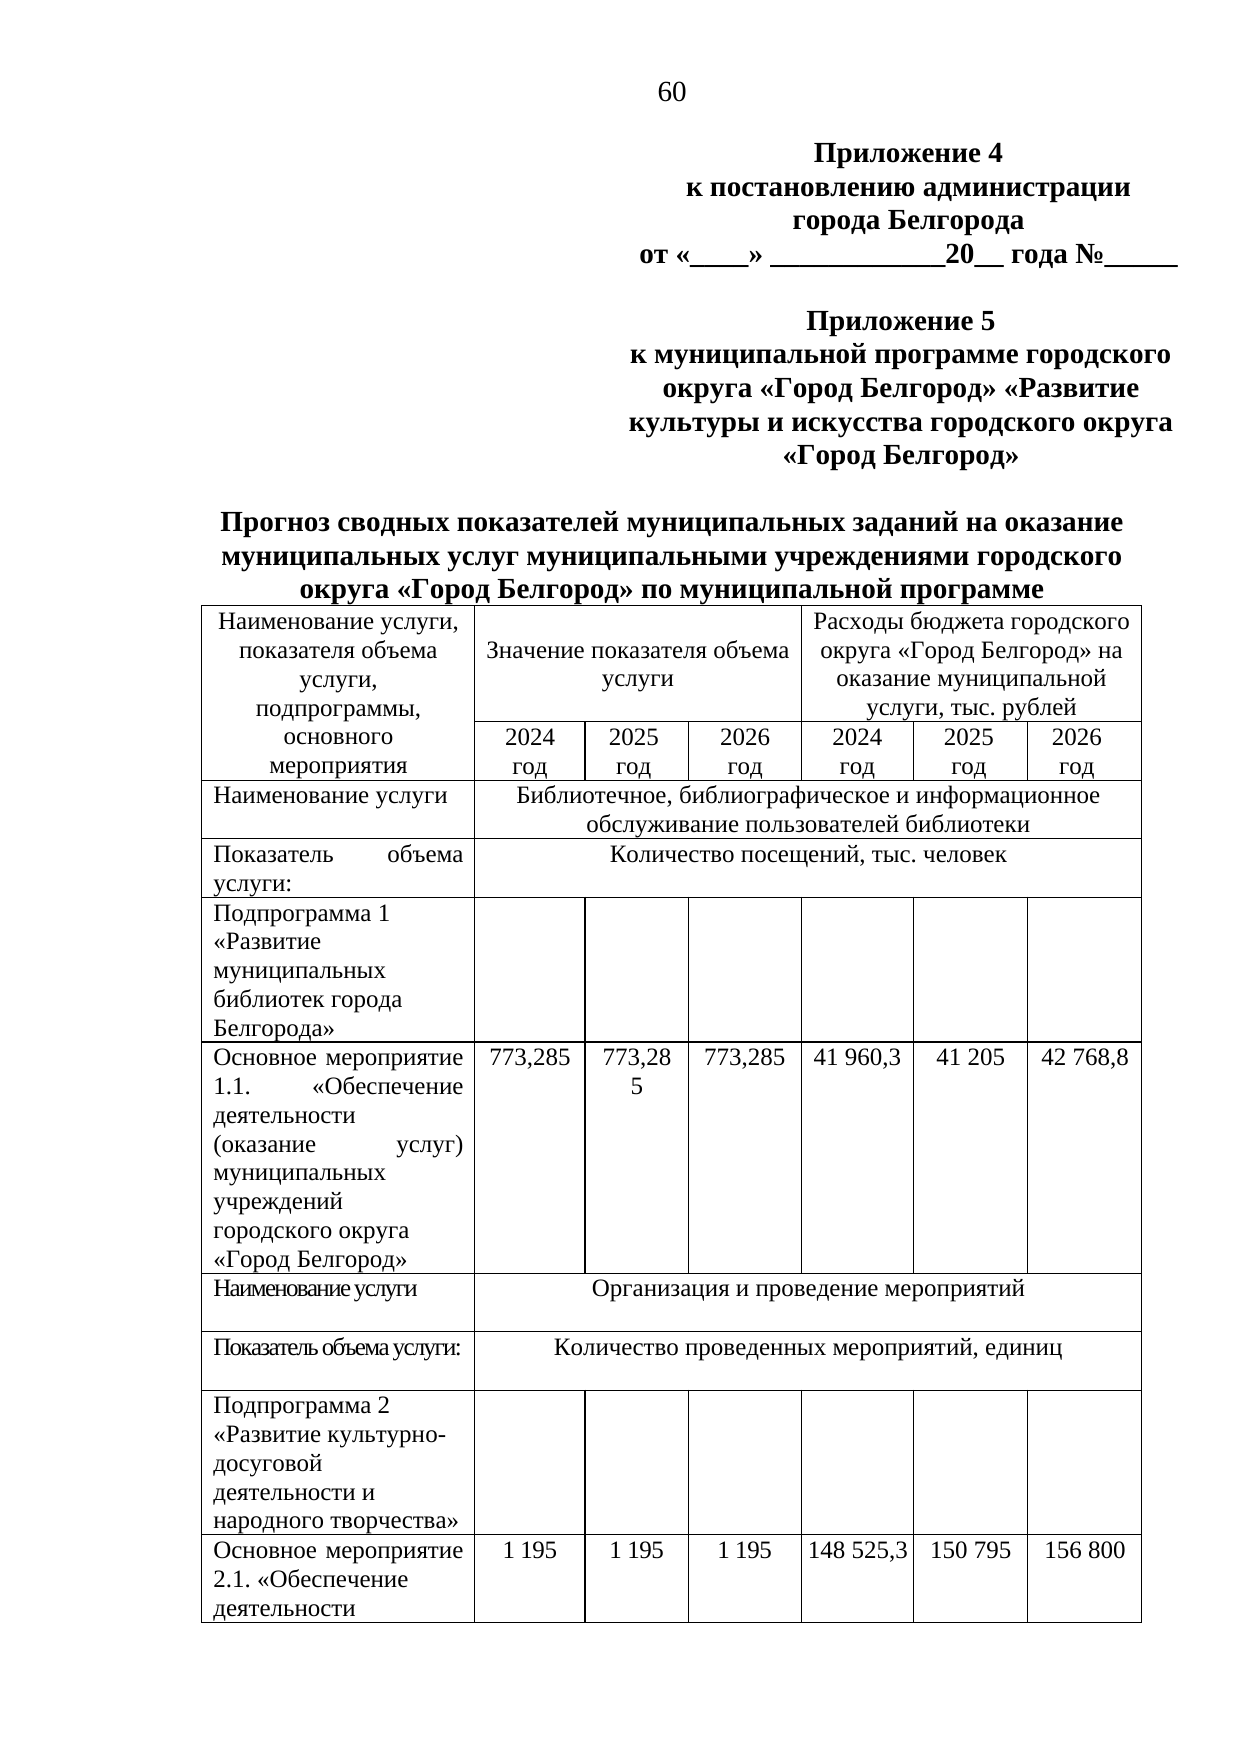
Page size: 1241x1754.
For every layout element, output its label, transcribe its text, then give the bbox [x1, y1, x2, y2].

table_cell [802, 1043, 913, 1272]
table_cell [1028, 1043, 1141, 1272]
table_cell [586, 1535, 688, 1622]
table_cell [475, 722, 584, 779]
text к муниципальной программе городского округа «Город Белгород» «Развитие культуры и искусства городского округа «Город Белгород» [620, 337, 1181, 471]
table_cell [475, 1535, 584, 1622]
text Прогноз сводных показателей муниципальных заданий на оказание муниципальных услуг муниципальными учреждениями городского округа «Город Белгород» по муниципальной программе [177, 504, 1167, 605]
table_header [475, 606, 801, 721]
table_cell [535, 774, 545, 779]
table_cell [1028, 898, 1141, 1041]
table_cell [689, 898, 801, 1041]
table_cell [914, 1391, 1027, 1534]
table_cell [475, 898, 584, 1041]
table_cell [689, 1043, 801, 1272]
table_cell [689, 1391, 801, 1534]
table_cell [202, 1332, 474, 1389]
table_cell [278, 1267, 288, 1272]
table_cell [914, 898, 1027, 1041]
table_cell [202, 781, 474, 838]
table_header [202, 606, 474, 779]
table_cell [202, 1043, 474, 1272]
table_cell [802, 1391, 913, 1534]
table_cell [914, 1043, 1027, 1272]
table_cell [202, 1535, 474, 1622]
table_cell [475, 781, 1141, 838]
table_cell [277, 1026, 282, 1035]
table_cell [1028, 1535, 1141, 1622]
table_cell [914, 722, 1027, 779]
text к постановлению администрации [561, 169, 1240, 202]
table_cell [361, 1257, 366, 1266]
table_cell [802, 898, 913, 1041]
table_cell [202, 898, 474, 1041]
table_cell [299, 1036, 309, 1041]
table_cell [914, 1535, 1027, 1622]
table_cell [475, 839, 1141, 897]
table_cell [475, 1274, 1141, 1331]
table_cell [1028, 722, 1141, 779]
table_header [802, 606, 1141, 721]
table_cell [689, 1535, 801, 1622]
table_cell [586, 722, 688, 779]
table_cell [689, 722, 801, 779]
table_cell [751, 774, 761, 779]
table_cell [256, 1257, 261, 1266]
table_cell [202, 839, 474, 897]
text Приложение 5 [620, 303, 1181, 337]
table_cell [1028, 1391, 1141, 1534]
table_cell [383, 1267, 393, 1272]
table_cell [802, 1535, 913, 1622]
text от «____» ____________20__ года №_____ [561, 236, 1240, 269]
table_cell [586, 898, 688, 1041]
text Приложение 4 [561, 135, 1240, 169]
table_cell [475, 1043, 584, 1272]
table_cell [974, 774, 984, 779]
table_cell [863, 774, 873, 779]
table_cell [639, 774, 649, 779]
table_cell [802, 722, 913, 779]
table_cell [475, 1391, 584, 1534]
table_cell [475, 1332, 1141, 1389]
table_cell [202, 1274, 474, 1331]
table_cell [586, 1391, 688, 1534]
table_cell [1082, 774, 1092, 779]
text города Белгорода [561, 202, 1240, 236]
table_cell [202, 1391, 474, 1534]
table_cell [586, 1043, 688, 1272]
